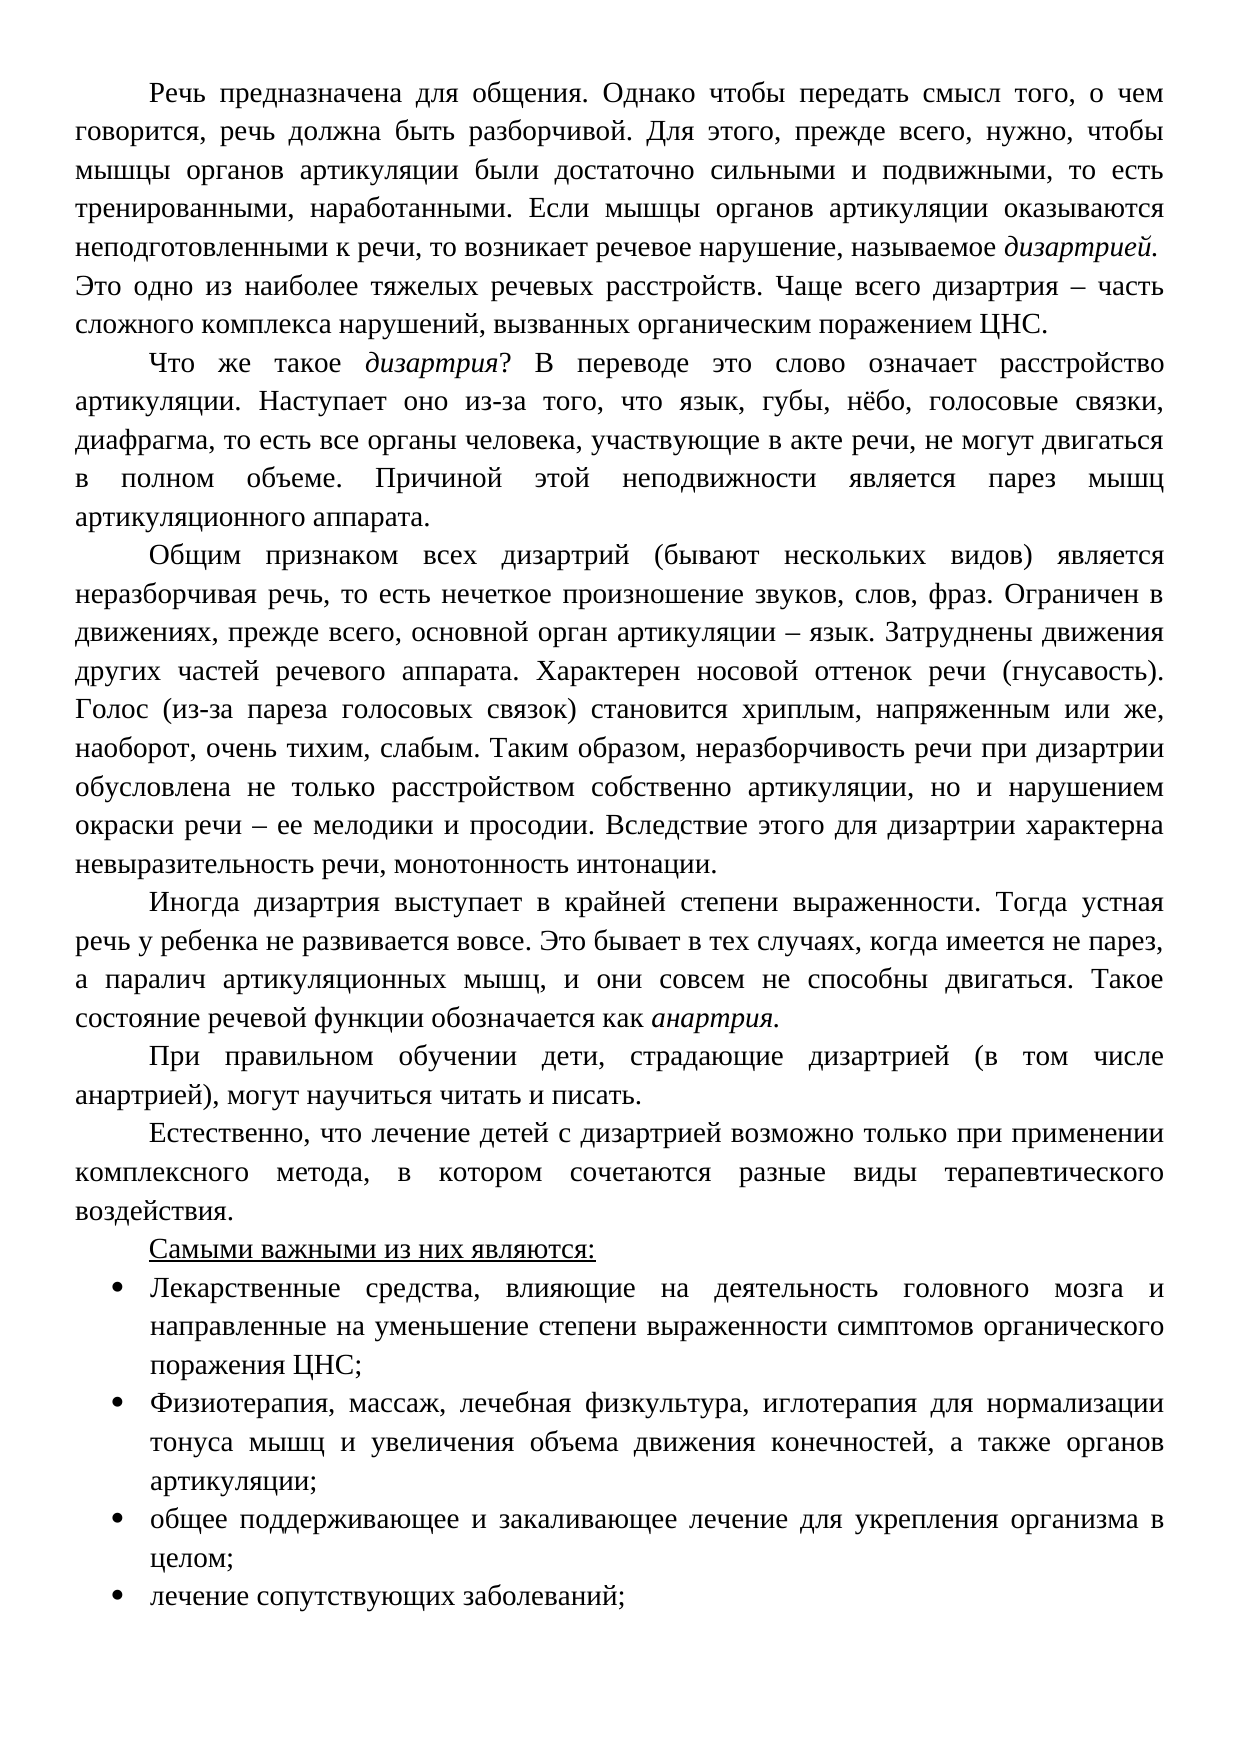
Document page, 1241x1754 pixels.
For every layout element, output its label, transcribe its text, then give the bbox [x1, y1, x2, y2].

text Иногда дизартрия выступает в крайней степени выраженности. Тогда устная речь у ребенка не развивается вовсе. Это бывает в тех случаях, когда имеется не парез, а паралич артикуляционных мышц, и они совсем не способны двигаться. Такое состояние речевой функции обозначается как анартрия. [75, 884, 1165, 1033]
text Речь предназначена для общения. Однако чтобы передать смысл того, о чем говорится, речь должна быть разборчивой. Для этого, прежде всего, нужно, чтобы мышцы органов артикуляции были достаточно сильными и подвижными, то есть тренированными, наработанными. Если мышцы органов артикуляции оказываются неподготовленными к речи, то возникает речевое нарушение, называемое дизартрией. [75, 75, 1165, 263]
list Физиотерапия, массаж, лечебная физкультура, иглотерапия для нормализации тонуса мышц и увеличения объема движения конечностей, а также органов артикуляции; [112, 1386, 1165, 1496]
list Лекарственные средства, влияющие на деятельность головного мозга и направленные на уменьшение степени выраженности симптомов органического поражения ЦНС; [112, 1270, 1165, 1381]
text Самыми важными из них являются: [75, 1231, 1165, 1265]
text Общим признаком всех дизартрий (бывают нескольких видов) является неразборчивая речь, то есть нечеткое произношение звуков, слов, фраз. Ограничен в движениях, прежде всего, основной орган артикуляции – язык. Затруднены движения других частей речевого аппарата. Характерен носовой оттенок речи (гнусавость). Голос (из-за пареза голосовых связок) становится хриплым, напряженным или же, наоборот, очень тихим, слабым. Таким образом, неразборчивость речи при дизартрии обусловлена не только расстройством собственно артикуляции, но и нарушением окраски речи – ее мелодики и просодии. Вследствие этого для дизартрии характерна невыразительность речи, монотонность интонации. [75, 537, 1165, 879]
text Это одно из наиболее тяжелых речевых расстройств. Чаще всего дизартрия – часть сложного комплекса нарушений, вызванных органическим поражением ЦНС. [75, 268, 1165, 340]
list лечение сопутствующих заболеваний; [112, 1578, 1165, 1612]
list общее поддерживающее и закаливающее лечение для укрепления организма в целом; [112, 1501, 1165, 1573]
text При правильном обучении дети, страдающие дизартрией (в том числе анартрией), могут научиться читать и писать. [75, 1038, 1165, 1111]
text Что же такое дизартрия? В переводе это слово означает расстройство артикуляции. Наступает оно из-за того, что язык, губы, нёбо, голосовые связки, диафрагма, то есть все органы человека, участвующие в акте речи, не могут двигаться в полном объеме. Причиной этой неподвижности является парез мышц артикуляционного аппарата. [75, 345, 1165, 532]
text Естественно, что лечение детей с дизартрией возможно только при применении комплексного метода, в котором сочетаются разные виды терапевтического воздействия. [75, 1116, 1165, 1226]
